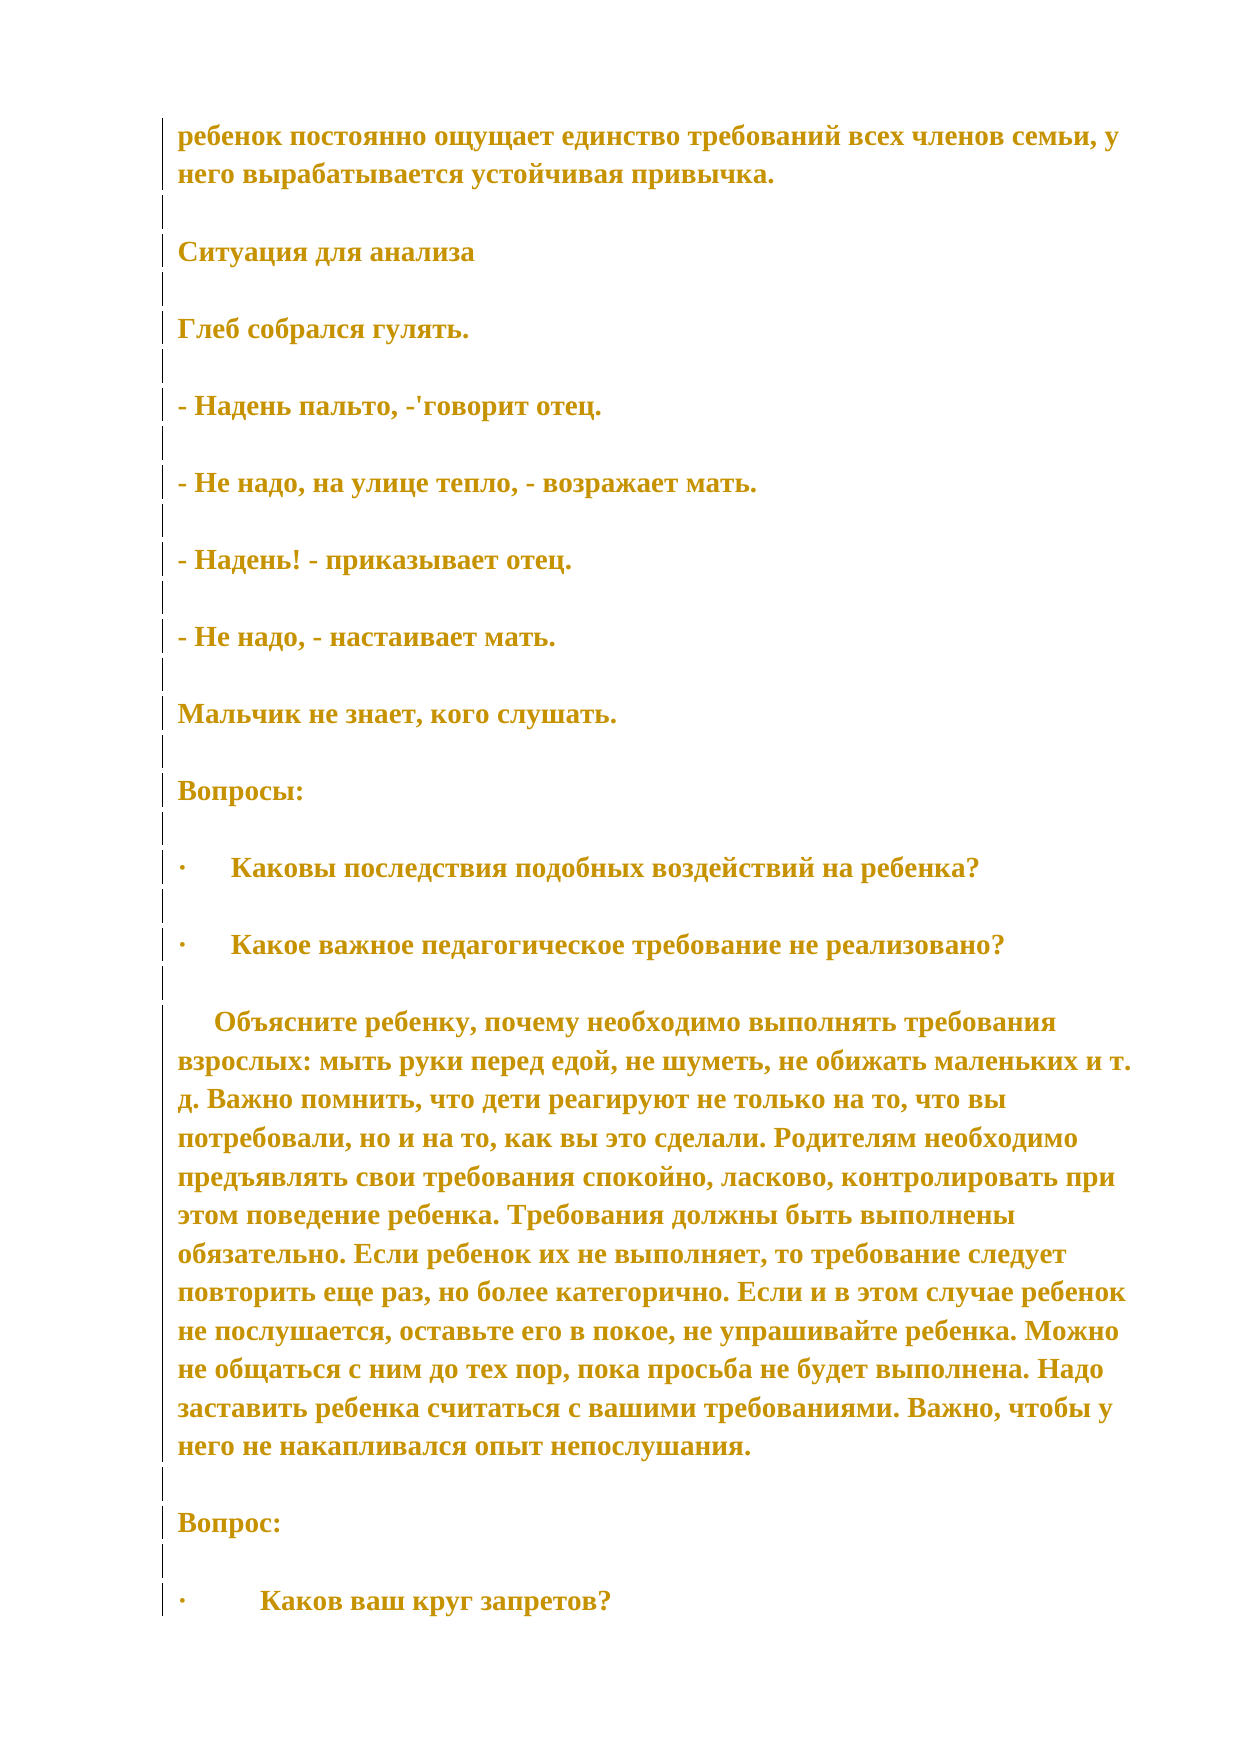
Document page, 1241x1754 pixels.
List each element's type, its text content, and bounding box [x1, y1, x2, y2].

text - Не надо, на улице тепло, - возражает мать. [177, 465, 1152, 498]
text · Какое важное педагогическое требование не реализовано? [177, 927, 1152, 961]
text Ситуация для анализа [177, 234, 1152, 267]
text - Не надо, - настаивает мать. [177, 619, 1152, 653]
text · Каков ваш круг запретов? [177, 1583, 1152, 1616]
text Объясните ребенку, почему необходимо выполнять требования взрослых: мыть руки перед едой, не шуметь, не обижать маленьких и т. д. Важно помнить, что дети реагируют не только на то, что вы потребовали, но и на то, как вы это сделали. Родителям необходимо предъявлять свои требования спокойно, ласково, контролировать при этом поведение ребенка. Требования должны быть выполнены обязательно. Если ребенок их не выполняет, то требование следует повторить еще раз, но более категорично. Если и в этом случае ребенок не послушается, оставьте его в покое, не упрашивайте ребенка. Можно не общаться с ним до тех пор, пока просьба не будет выполнена. Надо заставить ребенка считаться с вашими требованиями. Важно, чтобы у него не накапливался опыт непослушания. [177, 1004, 1152, 1462]
text Мальчик не знает, кого слушать. [177, 696, 1152, 730]
text - Надень! - приказывает отец. [177, 542, 1152, 576]
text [177, 118, 1152, 190]
text Глеб собрался гулять. [177, 311, 1152, 344]
text Вопросы: [177, 773, 1152, 807]
text Вопрос: [177, 1506, 1152, 1539]
text · Каковы последствия подобных воздействий на ребенка? [177, 850, 1152, 884]
text - Надень пальто, -'говорит отец. [177, 388, 1152, 421]
